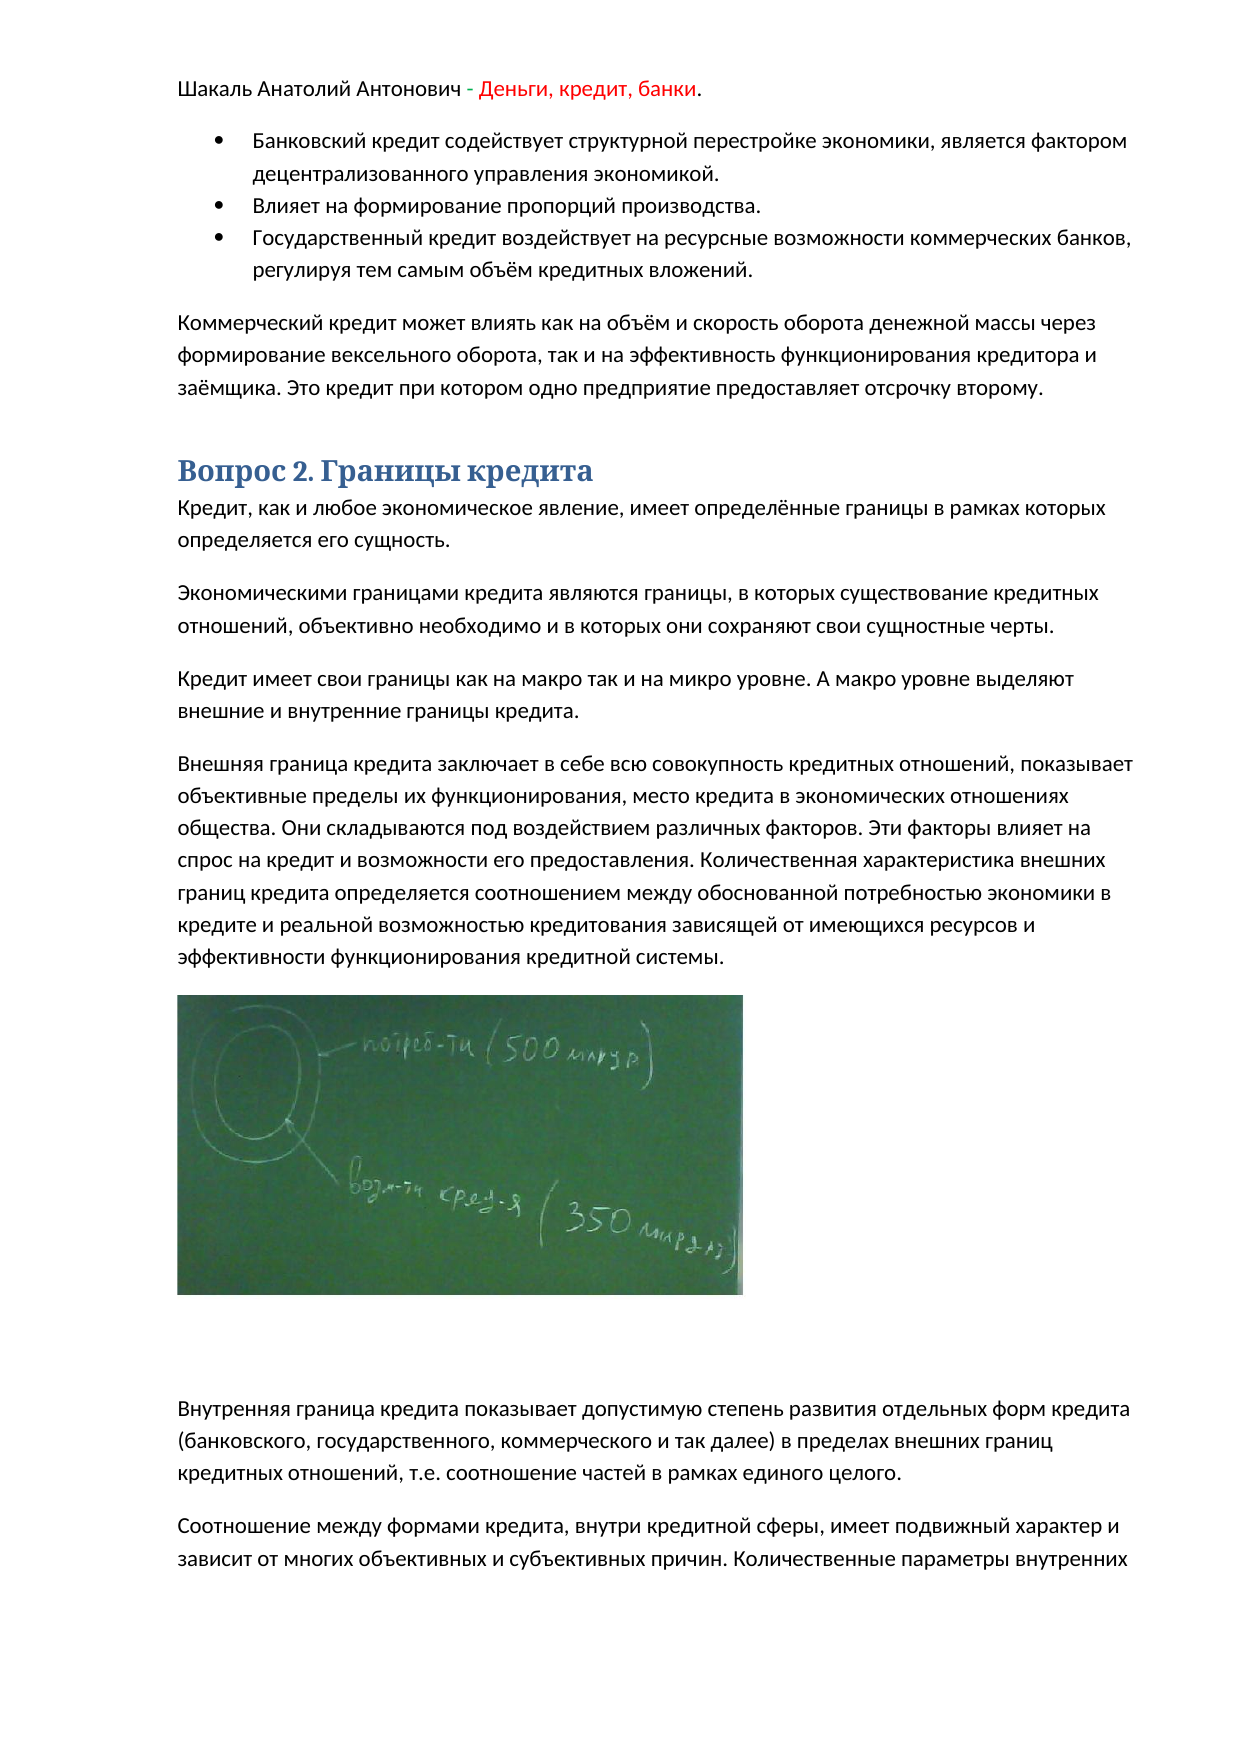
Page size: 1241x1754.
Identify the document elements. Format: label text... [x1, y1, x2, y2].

text Экономическими границами кредита являются границы, в которых существование кредитных отношений, объективно необходимо и в которых они сохраняют свои сущностные черты. [177, 578, 1152, 639]
list Влияет на формирование пропорций производства. [215, 191, 1152, 219]
text Кредит имеет свои границы как на макро так и на микро уровне. А макро уровне выделяют внешние и внутренние границы кредита. [177, 664, 1152, 724]
text Кредит, как и любое экономическое явление, имеет определённые границы в рамках которых определяется его сущность. [177, 493, 1152, 553]
text Коммерческий кредит может влиять как на объём и скорость оборота денежной массы через формирование вексельного оборота, так и на эффективность функционирования кредитора и заёмщика. Это кредит при котором одно предприятие предоставляет отсрочку второму. [177, 308, 1152, 401]
list Государственный кредит воздействует на ресурсные возможности коммерческих банков, регулируя тем самым объём кредитных вложений. [215, 223, 1152, 283]
text Внешняя граница кредита заключает в себе всю совокупность кредитных отношений, показывает объективные пределы их функционирования, место кредита в экономических отношениях общества. Они складываются под воздействием различных факторов. Эти факторы влияет на спрос на кредит и возможности его предоставления. Количественная характеристика внешних границ кредита определяется соотношением между обоснованной потребностью экономики в кредите и реальной возможностью кредитования зависящей от имеющихся ресурсов и эффективности функционирования кредитной системы. [177, 749, 1152, 970]
picture [177, 995, 884, 1369]
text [177, 1511, 1152, 1572]
subtitle Вопрос 2. Границы кредита [177, 455, 1152, 488]
list Банковский кредит содействует структурной перестройке экономики, является фактором децентрализованного управления экономикой. [215, 126, 1152, 187]
text Внутренняя граница кредита показывает допустимую степень развития отдельных форм кредита (банковского, государственного, коммерческого и так далее) в пределах внешних границ кредитных отношений, т.е. соотношение частей в рамках единого целого. [177, 1394, 1152, 1486]
